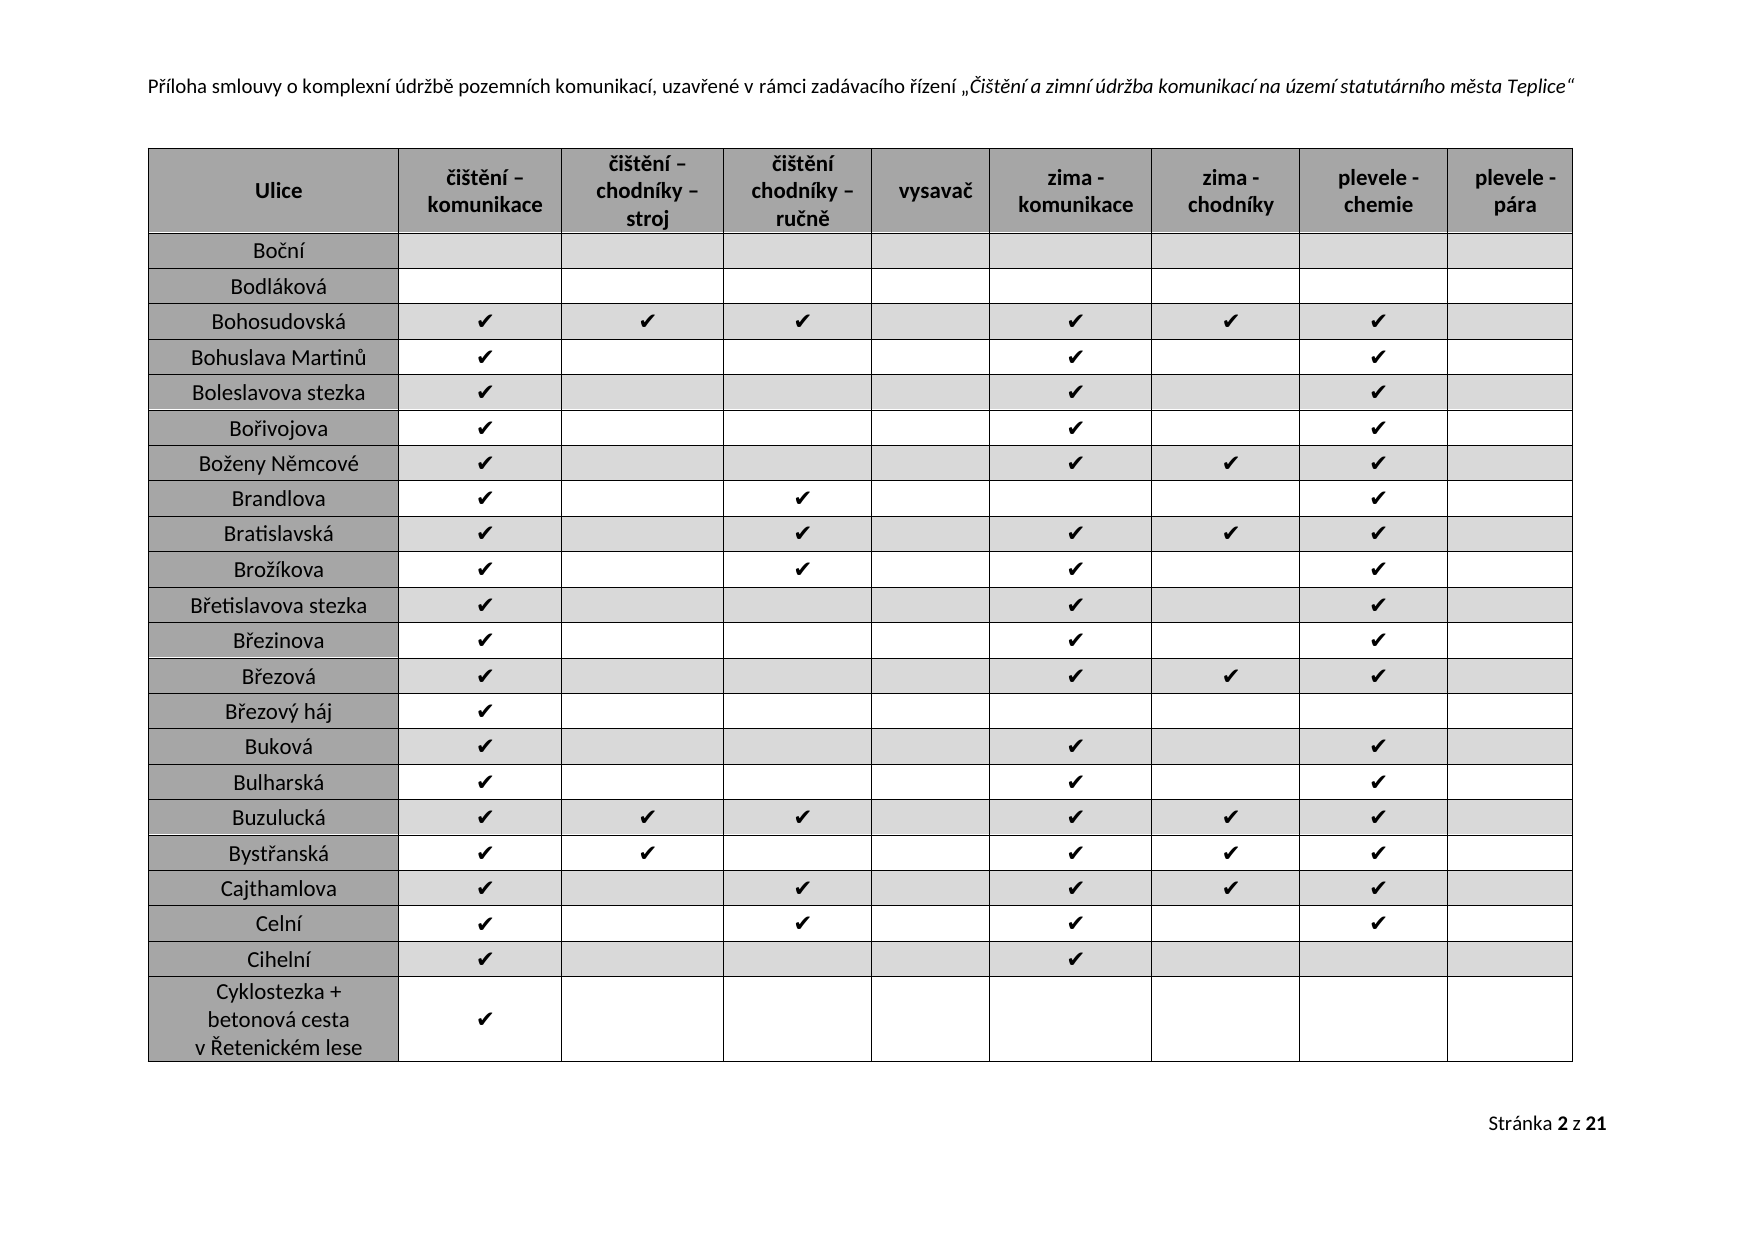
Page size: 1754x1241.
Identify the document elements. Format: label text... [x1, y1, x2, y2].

table_cell Bratislavská [149, 517, 398, 551]
table_cell [1448, 340, 1572, 374]
table_cell [1300, 942, 1447, 976]
table_cell [872, 411, 989, 445]
table_cell [1448, 481, 1572, 516]
table_cell [1448, 375, 1572, 409]
table_cell [724, 446, 871, 480]
table_cell [1152, 729, 1299, 764]
table_cell ✔ [1300, 411, 1447, 445]
table_cell [872, 234, 989, 268]
table_cell ✔ [399, 411, 561, 445]
table_cell [1152, 234, 1299, 268]
table_cell [562, 623, 723, 657]
table_cell Bulharská [149, 765, 398, 799]
table_cell ✔ [399, 800, 561, 834]
table_cell ✔ [1300, 304, 1447, 339]
table_cell Bystřanská [149, 836, 398, 870]
table_cell ✔ [1300, 481, 1447, 516]
table_cell ✔ [399, 304, 561, 339]
table_cell [1152, 694, 1299, 728]
table_cell [724, 340, 871, 374]
table_cell ✔ [1300, 765, 1447, 799]
table_cell ✔ [1300, 340, 1447, 374]
table_cell [724, 729, 871, 764]
table_cell [724, 836, 871, 870]
table_header zima - chodníky [1152, 149, 1299, 232]
table_cell ✔ [724, 517, 871, 551]
table_cell ✔ [399, 552, 561, 587]
table_cell [872, 269, 989, 303]
table_cell ✔ [399, 836, 561, 870]
table_cell ✔ [399, 623, 561, 657]
table_cell ✔ [399, 446, 561, 480]
table_cell [1448, 446, 1572, 480]
table_cell ✔ [399, 375, 561, 409]
table_cell [1152, 942, 1299, 976]
table_cell [1448, 552, 1572, 587]
table_cell [562, 659, 723, 693]
table_cell ✔ [990, 800, 1151, 834]
table_cell [1448, 906, 1572, 941]
table_cell ✔ [562, 800, 723, 834]
table_cell [872, 800, 989, 834]
table_cell [1448, 871, 1572, 905]
table_cell ✔ [990, 552, 1151, 587]
table_cell [990, 694, 1151, 728]
table_cell ✔ [990, 517, 1151, 551]
table_cell [872, 446, 989, 480]
table_cell [562, 234, 723, 268]
table_cell [872, 765, 989, 799]
table_cell [872, 481, 989, 516]
table_cell ✔ [1152, 446, 1299, 480]
table_cell [1448, 304, 1572, 339]
table_cell [872, 729, 989, 764]
table_cell [1300, 977, 1447, 1061]
table_cell ✔ [724, 552, 871, 587]
table_header Ulice [149, 149, 398, 232]
table_cell ✔ [1300, 552, 1447, 587]
table_cell [1448, 694, 1572, 728]
table_cell ✔ [990, 375, 1151, 409]
table_cell [872, 659, 989, 693]
table_cell ✔ [399, 729, 561, 764]
table_cell [872, 942, 989, 976]
table_cell [1448, 623, 1572, 657]
table_cell Buzulucká [149, 800, 398, 834]
table_cell Celní [149, 906, 398, 941]
table_cell ✔ [399, 977, 561, 1061]
table_cell ✔ [990, 765, 1151, 799]
table_cell ✔ [399, 694, 561, 728]
table_cell ✔ [990, 659, 1151, 693]
table_cell ✔ [990, 623, 1151, 657]
table_cell Brožíkova [149, 552, 398, 587]
table_cell ✔ [399, 906, 561, 941]
table_cell Boženy Němcové [149, 446, 398, 480]
table_cell [872, 588, 989, 622]
table_cell Buková [149, 729, 398, 764]
table_cell [872, 871, 989, 905]
table_cell ✔ [1300, 588, 1447, 622]
table_cell [724, 375, 871, 409]
table_cell [1448, 765, 1572, 799]
table_cell [990, 481, 1151, 516]
table_cell [872, 552, 989, 587]
table_cell ✔ [724, 481, 871, 516]
table_cell Bohosudovská [149, 304, 398, 339]
table_cell [1448, 411, 1572, 445]
table_header zima - komunikace [990, 149, 1151, 232]
table_header plevele - pára [1448, 149, 1572, 232]
table_cell Cyklostezka + betonová cesta v Řetenickém lese [149, 977, 398, 1061]
table_cell ✔ [990, 340, 1151, 374]
table_cell [562, 942, 723, 976]
table_cell [872, 694, 989, 728]
table_cell ✔ [1152, 659, 1299, 693]
table_cell [1152, 765, 1299, 799]
table_cell [1448, 517, 1572, 551]
table_cell ✔ [990, 304, 1151, 339]
table_cell [724, 765, 871, 799]
table_cell [990, 977, 1151, 1061]
table_cell [724, 694, 871, 728]
table_cell ✔ [399, 659, 561, 693]
table_cell [1448, 729, 1572, 764]
table_cell [724, 623, 871, 657]
table_cell [1300, 234, 1447, 268]
table_cell ✔ [990, 871, 1151, 905]
table_cell ✔ [1300, 375, 1447, 409]
table_cell Brandlova [149, 481, 398, 516]
table_header vysavač [872, 149, 989, 232]
table_cell [872, 977, 989, 1061]
table_cell [562, 552, 723, 587]
table_cell ✔ [1152, 517, 1299, 551]
table_cell Cihelní [149, 942, 398, 976]
table_cell ✔ [724, 871, 871, 905]
table_cell [562, 517, 723, 551]
table_cell [1448, 800, 1572, 834]
table_cell ✔ [1300, 800, 1447, 834]
table_cell [562, 694, 723, 728]
table_cell ✔ [562, 836, 723, 870]
table_cell Březinova [149, 623, 398, 657]
table_cell [724, 411, 871, 445]
table_cell [1152, 269, 1299, 303]
table_cell [1448, 588, 1572, 622]
table_cell [1152, 552, 1299, 587]
table_cell [1448, 977, 1572, 1061]
table_cell [1152, 481, 1299, 516]
table_cell [1152, 906, 1299, 941]
table_cell Boleslavova stezka [149, 375, 398, 409]
table_cell ✔ [399, 517, 561, 551]
table_cell [872, 375, 989, 409]
table_cell [399, 269, 561, 303]
table_cell ✔ [724, 800, 871, 834]
table_cell Bohuslava Martinů [149, 340, 398, 374]
table_cell ✔ [990, 588, 1151, 622]
table_header plevele - chemie [1300, 149, 1447, 232]
table_cell Březová [149, 659, 398, 693]
table_cell [872, 906, 989, 941]
table_cell [562, 481, 723, 516]
table_cell [1300, 694, 1447, 728]
table_header čištění chodníky – ručně [724, 149, 871, 232]
table_cell ✔ [562, 304, 723, 339]
table_cell [724, 659, 871, 693]
table_cell [1448, 234, 1572, 268]
table_cell [872, 517, 989, 551]
table_cell ✔ [399, 765, 561, 799]
table_cell [872, 836, 989, 870]
table_cell ✔ [399, 942, 561, 976]
table_cell ✔ [990, 906, 1151, 941]
table_cell [872, 623, 989, 657]
table_cell [872, 340, 989, 374]
table_cell ✔ [399, 481, 561, 516]
table_cell ✔ [399, 871, 561, 905]
table_cell [562, 977, 723, 1061]
table_cell ✔ [990, 836, 1151, 870]
table_cell [562, 269, 723, 303]
table_cell [724, 942, 871, 976]
table_cell ✔ [1152, 836, 1299, 870]
table_cell [399, 234, 561, 268]
table_cell ✔ [1152, 304, 1299, 339]
table_cell ✔ [1300, 517, 1447, 551]
table_cell [1448, 942, 1572, 976]
table_cell ✔ [399, 588, 561, 622]
table_cell ✔ [724, 906, 871, 941]
table_header čištění – chodníky – stroj [562, 149, 723, 232]
table_cell Bořivojova [149, 411, 398, 445]
table_cell ✔ [1152, 800, 1299, 834]
table_cell [1152, 588, 1299, 622]
table_cell ✔ [1300, 729, 1447, 764]
table_cell [872, 304, 989, 339]
table_cell [1300, 269, 1447, 303]
table_cell [562, 871, 723, 905]
table_cell ✔ [990, 446, 1151, 480]
table_cell [1152, 977, 1299, 1061]
table_cell Březový háj [149, 694, 398, 728]
table_cell ✔ [399, 340, 561, 374]
table_cell [1152, 411, 1299, 445]
table_cell ✔ [1300, 446, 1447, 480]
table_cell ✔ [990, 942, 1151, 976]
table_cell ✔ [1300, 659, 1447, 693]
table_cell [562, 765, 723, 799]
table_cell [990, 269, 1151, 303]
table_cell ✔ [1300, 906, 1447, 941]
table_cell Bodláková [149, 269, 398, 303]
table_cell [1448, 659, 1572, 693]
table_cell Boční [149, 234, 398, 268]
table_cell ✔ [1152, 871, 1299, 905]
table_cell ✔ [1300, 871, 1447, 905]
table_cell [562, 906, 723, 941]
table_cell [1152, 340, 1299, 374]
table_cell [724, 977, 871, 1061]
table_header čištění – komunikace [399, 149, 561, 232]
table_cell [562, 340, 723, 374]
table_cell [990, 234, 1151, 268]
table_cell ✔ [1300, 623, 1447, 657]
table_cell [724, 269, 871, 303]
table_cell [562, 375, 723, 409]
table_cell Břetislavova stezka [149, 588, 398, 622]
table_cell [562, 588, 723, 622]
table_cell [724, 588, 871, 622]
table_cell [1152, 623, 1299, 657]
table_cell Cajthamlova [149, 871, 398, 905]
table_cell [562, 411, 723, 445]
table_cell [1152, 375, 1299, 409]
table_cell ✔ [990, 411, 1151, 445]
table_cell ✔ [724, 304, 871, 339]
table_cell [562, 729, 723, 764]
table_cell ✔ [990, 729, 1151, 764]
table_cell [724, 234, 871, 268]
table_cell [562, 446, 723, 480]
table_cell [1448, 836, 1572, 870]
table_cell [1448, 269, 1572, 303]
table_cell ✔ [1300, 836, 1447, 870]
